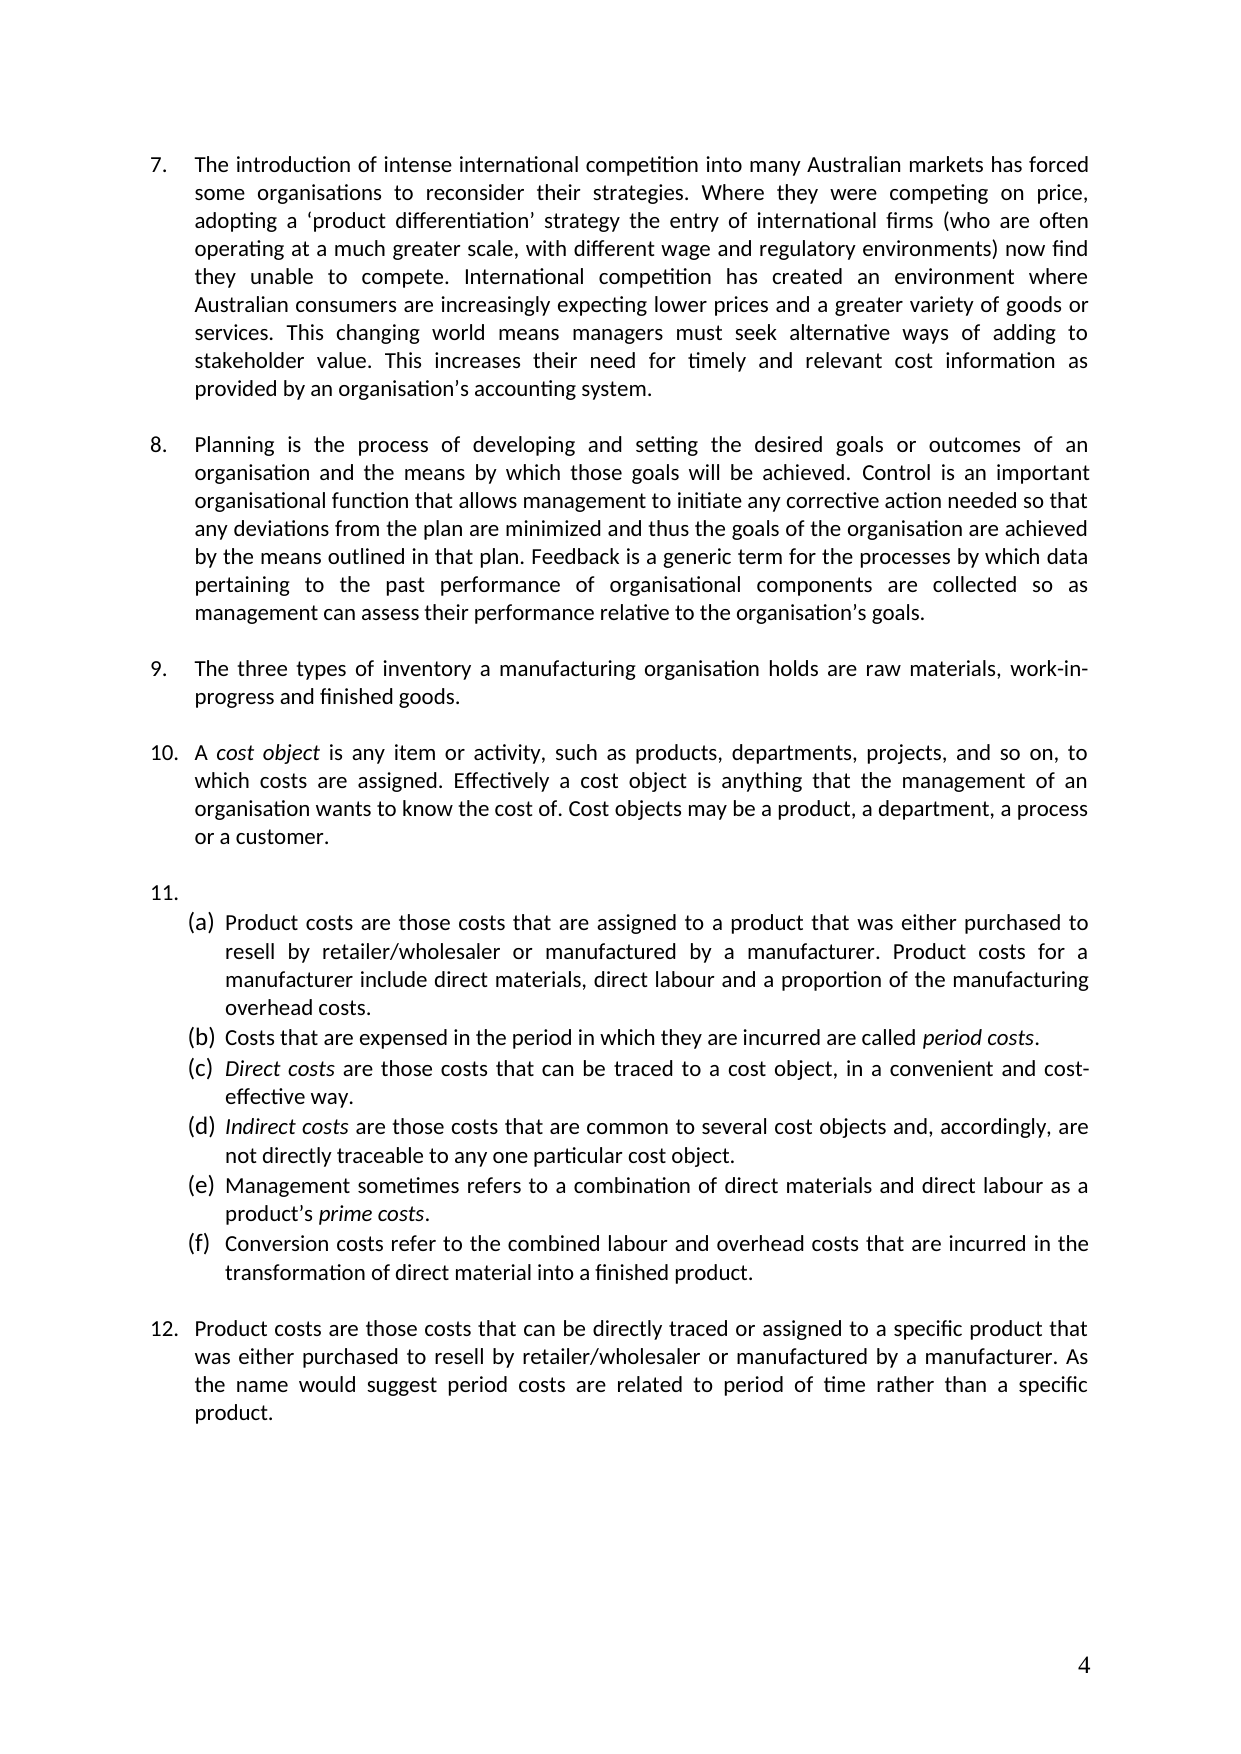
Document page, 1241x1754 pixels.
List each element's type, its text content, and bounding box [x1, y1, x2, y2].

list A cost object is any item or activity, such as products, departments, projects, and so on, to which costs are assigned. Effectively a cost object is anything that the management of an organisation wants to know the cost of. Cost objects may be a product, a department, a process or a customer. [150, 738, 1090, 851]
list Planning is the process of developing and setting the desired goals or outcomes of an organisation and the means by which those goals will be achieved. Control is an important organisational function that allows management to initiate any corrective action needed so that any deviations from the plan are minimized and thus the goals of the organisation are achieved by the means outlined in that plan. Feedback is a generic term for the processes by which data pertaining to the past performance of organisational components are collected so as management can assess their performance relative to the organisation’s goals. [150, 430, 1090, 626]
list Conversion costs refer to the combined labour and overhead costs that are incurred in the transformation of direct material into a finished product. [187, 1227, 1090, 1286]
list Product costs are those costs that can be directly traced or assigned to a specific product that was either purchased to resell by retailer/wholesaler or manufactured by a manufacturer. As the name would suggest period costs are related to period of time rather than a specific product. [150, 1314, 1090, 1426]
list Indirect costs are those costs that are common to several cost objects and, accordingly, are not directly traceable to any one particular cost object. [187, 1110, 1090, 1169]
list Management sometimes refers to a combination of direct materials and direct labour as a product’s prime costs. [187, 1169, 1090, 1227]
list Product costs are those costs that are assigned to a product that was either purchased to resell by retailer/wholesaler or manufactured by a manufacturer. Product costs for a manufacturer include direct materials, direct labour and a proportion of the manufacturing overhead costs. [187, 907, 1090, 1021]
list The three types of inventory a manufacturing organisation holds are raw materials, work-in-progress and finished goods. [150, 654, 1090, 710]
list Direct costs are those costs that can be traced to a cost object, in a convenient and cost-effective way. [187, 1052, 1090, 1110]
list The introduction of intense international competition into many Australian markets has forced some organisations to reconsider their strategies. Where they were competing on price, adopting a ‘product differentiation’ strategy the entry of international firms (who are often operating at a much greater scale, with different wage and regulatory environments) now find they unable to compete. International competition has created an environment where Australian consumers are increasingly expecting lower prices and a greater variety of goods or services. This changing world means managers must seek alternative ways of adding to stakeholder value. This increases their need for timely and relevant cost information as provided by an organisation’s accounting system. [150, 150, 1090, 402]
list Costs that are expensed in the period in which they are incurred are called period costs. [187, 1021, 1090, 1052]
